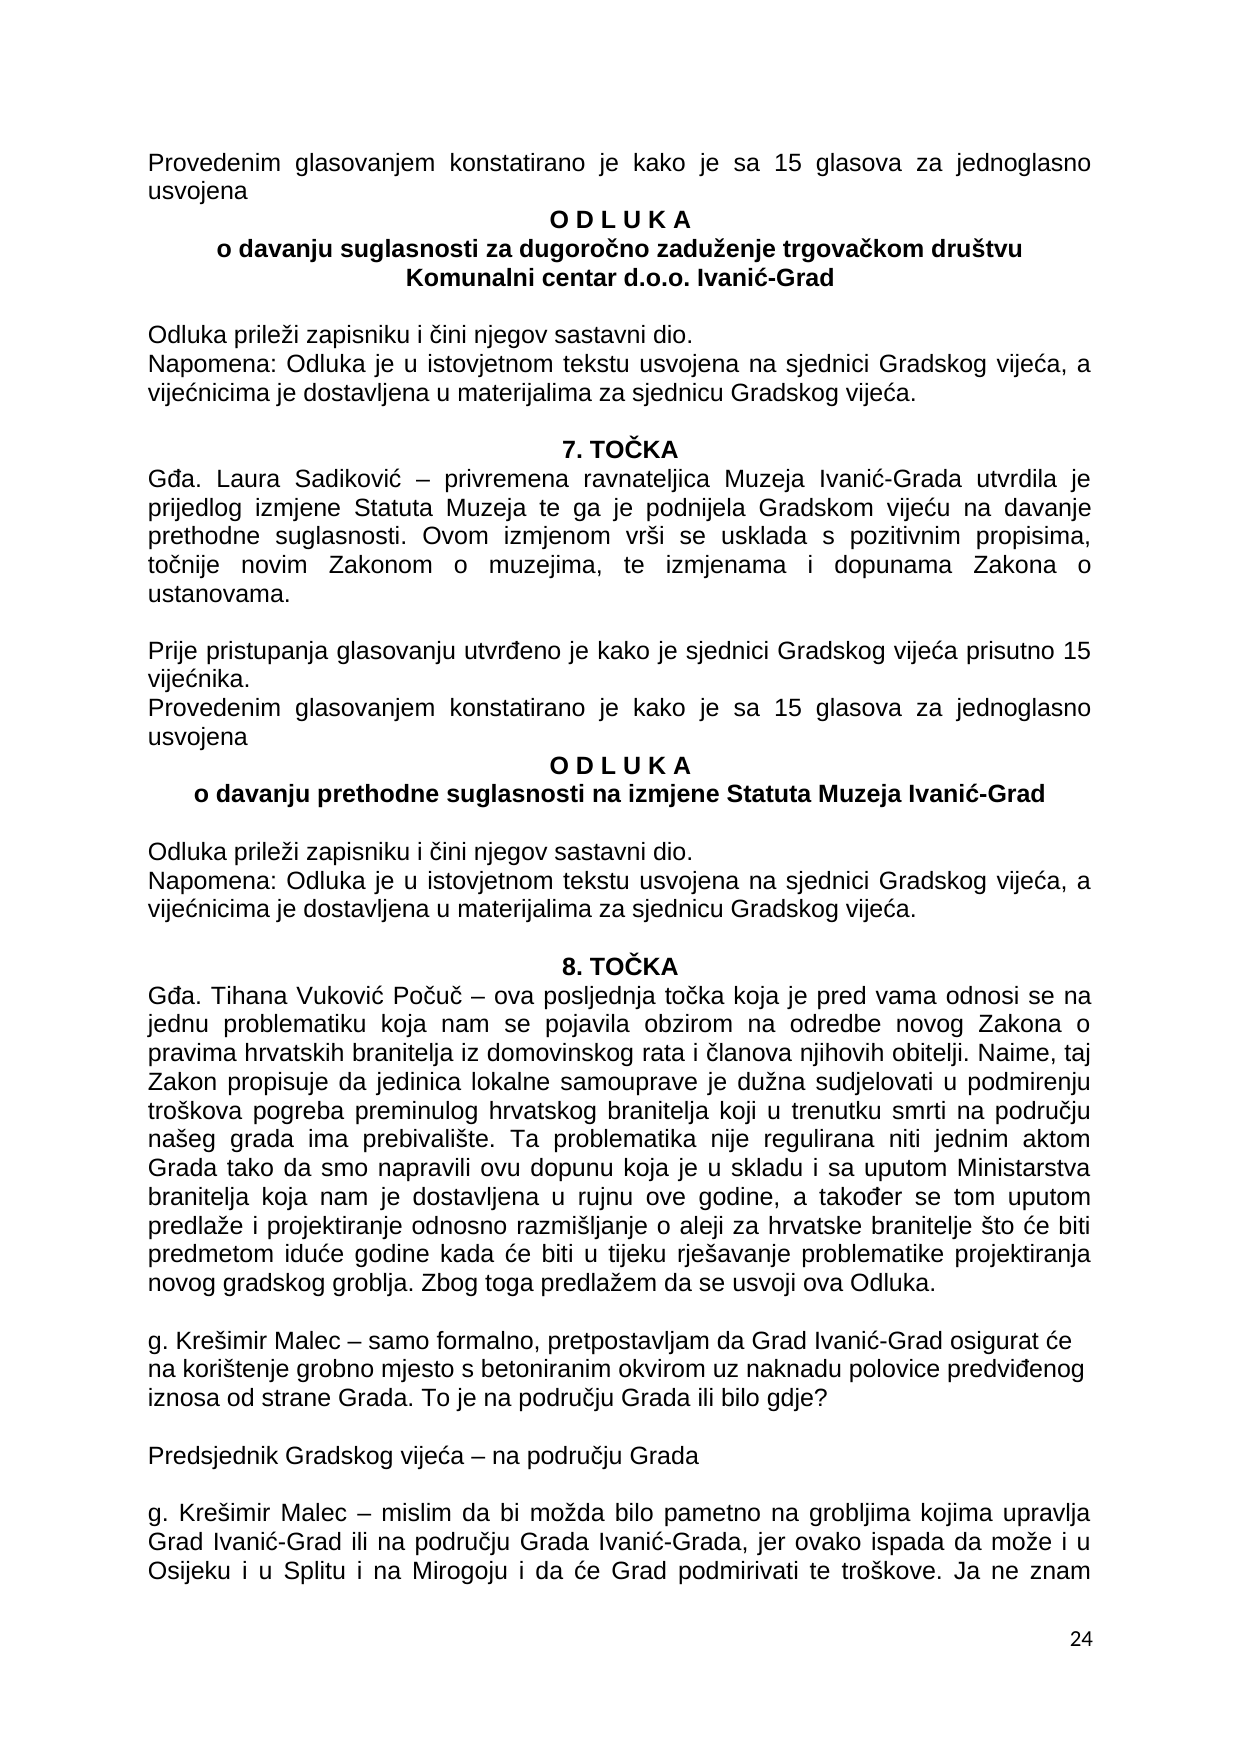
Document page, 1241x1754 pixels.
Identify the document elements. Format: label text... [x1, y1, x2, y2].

text g. Krešimir Malec – samo formalno, pretpostavljam da Grad Ivanić-Grad osigurat će na korištenje grobno mjesto s betoniranim okvirom uz naknadu polovice predviđenog iznosa od strane Grada. To je na području Grada ili bilo gdje? [148, 1326, 1093, 1412]
text Provedenim glasovanjem konstatirano je kako je sa 15 glasova za jednoglasno usvojena [148, 693, 1093, 751]
text Predsjednik Gradskog vijeća – na području Grada [148, 1441, 1093, 1469]
text Komunalni centar d.o.o. Ivanić-Grad [148, 263, 1093, 291]
text o davanju suglasnosti za dugoročno zaduženje trgovačkom društvu [148, 234, 1093, 263]
text Gđa. Tihana Vuković Počuč – ova posljednja točka koja je pred vama odnosi se na jednu problematiku koja nam se pojavila obzirom na odredbe novog Zakona o pravima hrvatskih branitelja iz domovinskog rata i članova njihovih obitelji. Naime, taj Zakon propisuje da jedinica lokalne samouprave je dužna sudjelovati u podmirenju troškova pogreba preminulog hrvatskog branitelja koji u trenutku smrti na području našeg grada ima prebivalište. Ta problematika nije regulirana niti jednim aktom Grada tako da smo napravili ovu dopunu koja je u skladu i sa uputom Ministarstva branitelja koja nam je dostavljena u rujnu ove godine, a također se tom uputom predlaže i projektiranje odnosno razmišljanje o aleji za hrvatske branitelje što će biti predmetom iduće godine kada će biti u tijeku rješavanje problematike projektiranja novog gradskog groblja. Zbog toga predlažem da se usvoji ova Odluka. [148, 981, 1093, 1297]
text Odluka prileži zapisniku i čini njegov sastavni dio. [148, 320, 1093, 349]
text Odluka prileži zapisniku i čini njegov sastavni dio. [148, 837, 1093, 866]
text Gđa. Laura Sadiković – privremena ravnateljica Muzeja Ivanić-Grada utvrdila je prijedlog izmjene Statuta Muzeja te ga je podnijela Gradskom vijeću na davanje prethodne suglasnosti. Ovom izmjenom vrši se usklada s pozitivnim propisima, točnije novim Zakonom o muzejima, te izmjenama i dopunama Zakona o ustanovama. [148, 464, 1093, 608]
text Prije pristupanja glasovanju utvrđeno je kako je sjednici Gradskog vijeća prisutno 15 vijećnika. [148, 636, 1093, 693]
text Provedenim glasovanjem konstatirano je kako je sa 15 glasova za jednoglasno usvojena [148, 148, 1093, 205]
text 7. TOČKA [148, 435, 1093, 464]
text Napomena: Odluka je u istovjetnom tekstu usvojena na sjednici Gradskog vijeća, a vijećnicima je dostavljena u materijalima za sjednicu Gradskog vijeća. [148, 866, 1093, 923]
text 8. TOČKA [148, 952, 1093, 981]
text O D L U K A [148, 205, 1093, 234]
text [148, 1498, 1093, 1584]
text o davanju prethodne suglasnosti na izmjene Statuta Muzeja Ivanić-Grad [148, 779, 1093, 808]
text O D L U K A [148, 751, 1093, 779]
text Napomena: Odluka je u istovjetnom tekstu usvojena na sjednici Gradskog vijeća, a vijećnicima je dostavljena u materijalima za sjednicu Gradskog vijeća. [148, 349, 1093, 406]
